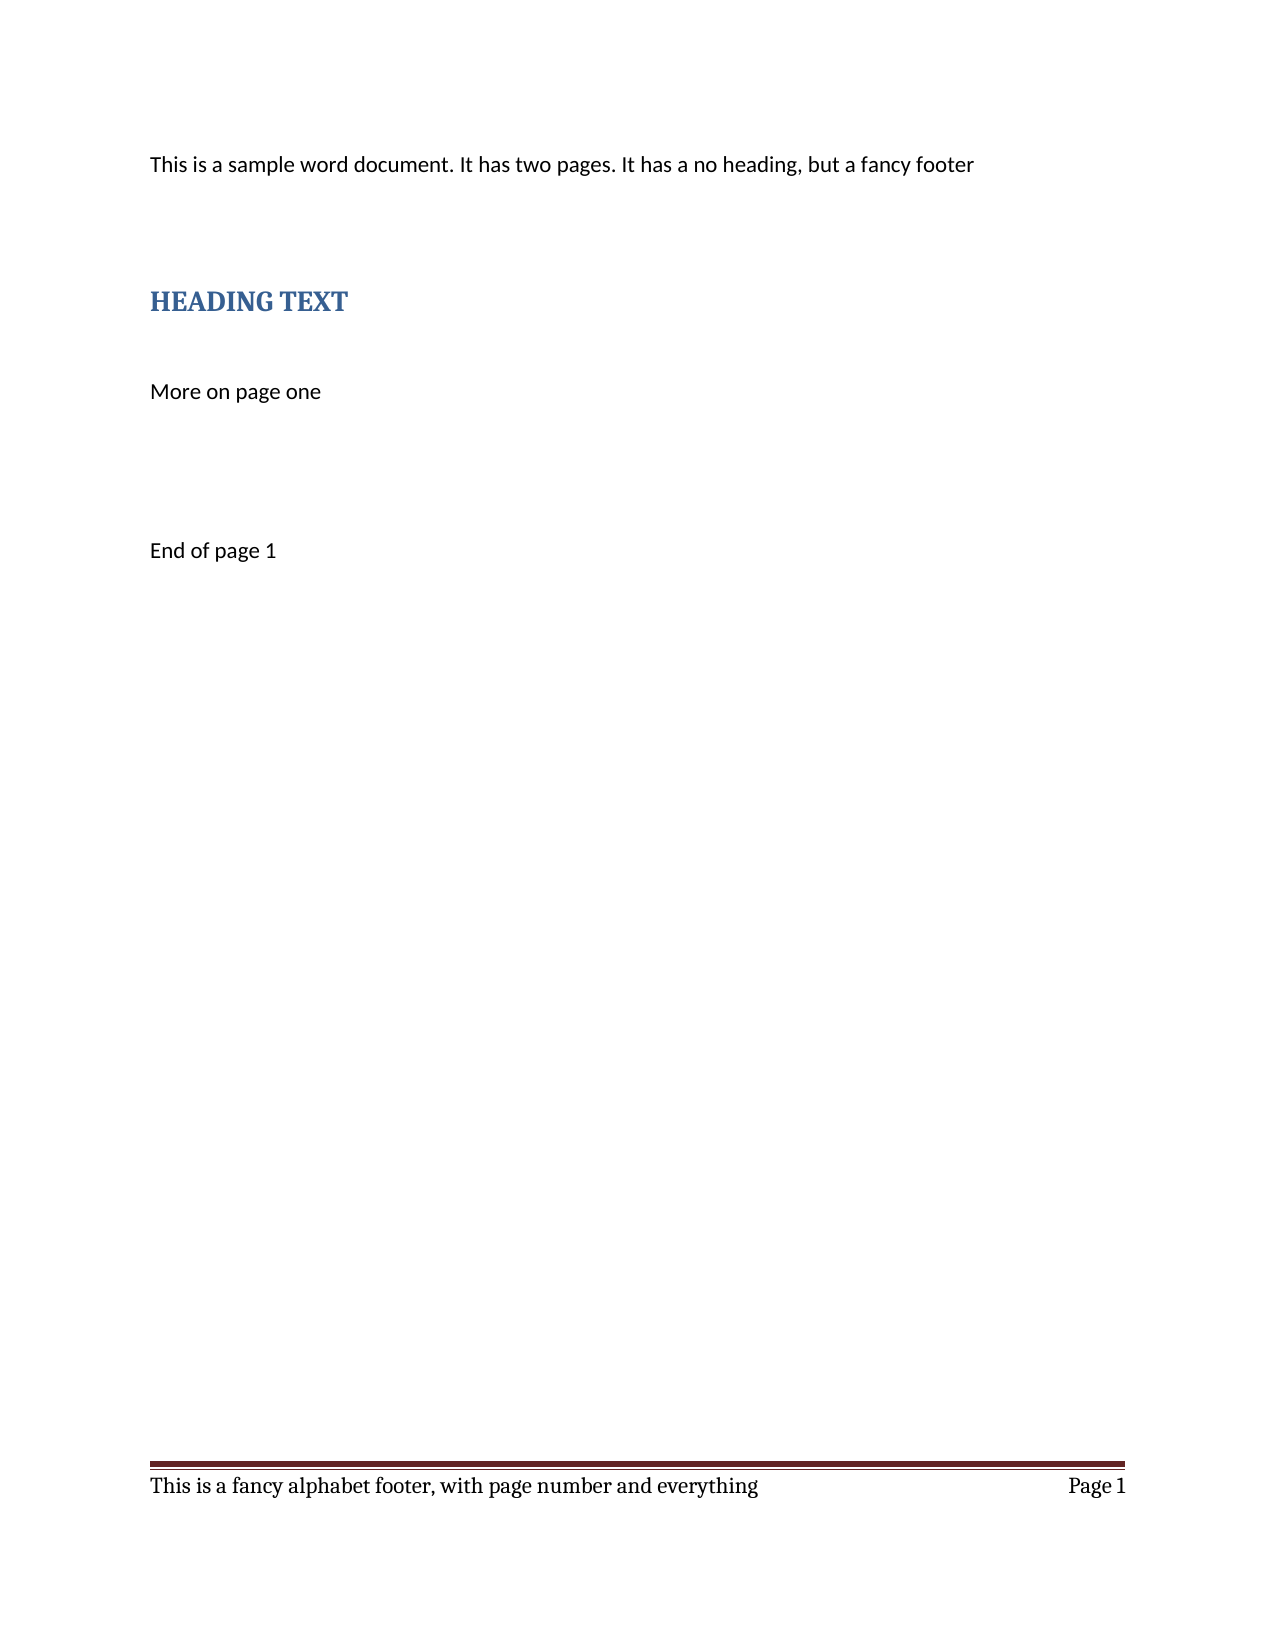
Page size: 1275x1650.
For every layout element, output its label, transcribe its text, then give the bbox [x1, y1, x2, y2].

text This is a sample word document. It has two pages. It has a no heading, but a fancy footer [150, 150, 1125, 178]
text More on page one [150, 377, 1125, 405]
subtitle HEADING TEXT [150, 285, 1125, 319]
text End of page 1 [150, 536, 1125, 564]
